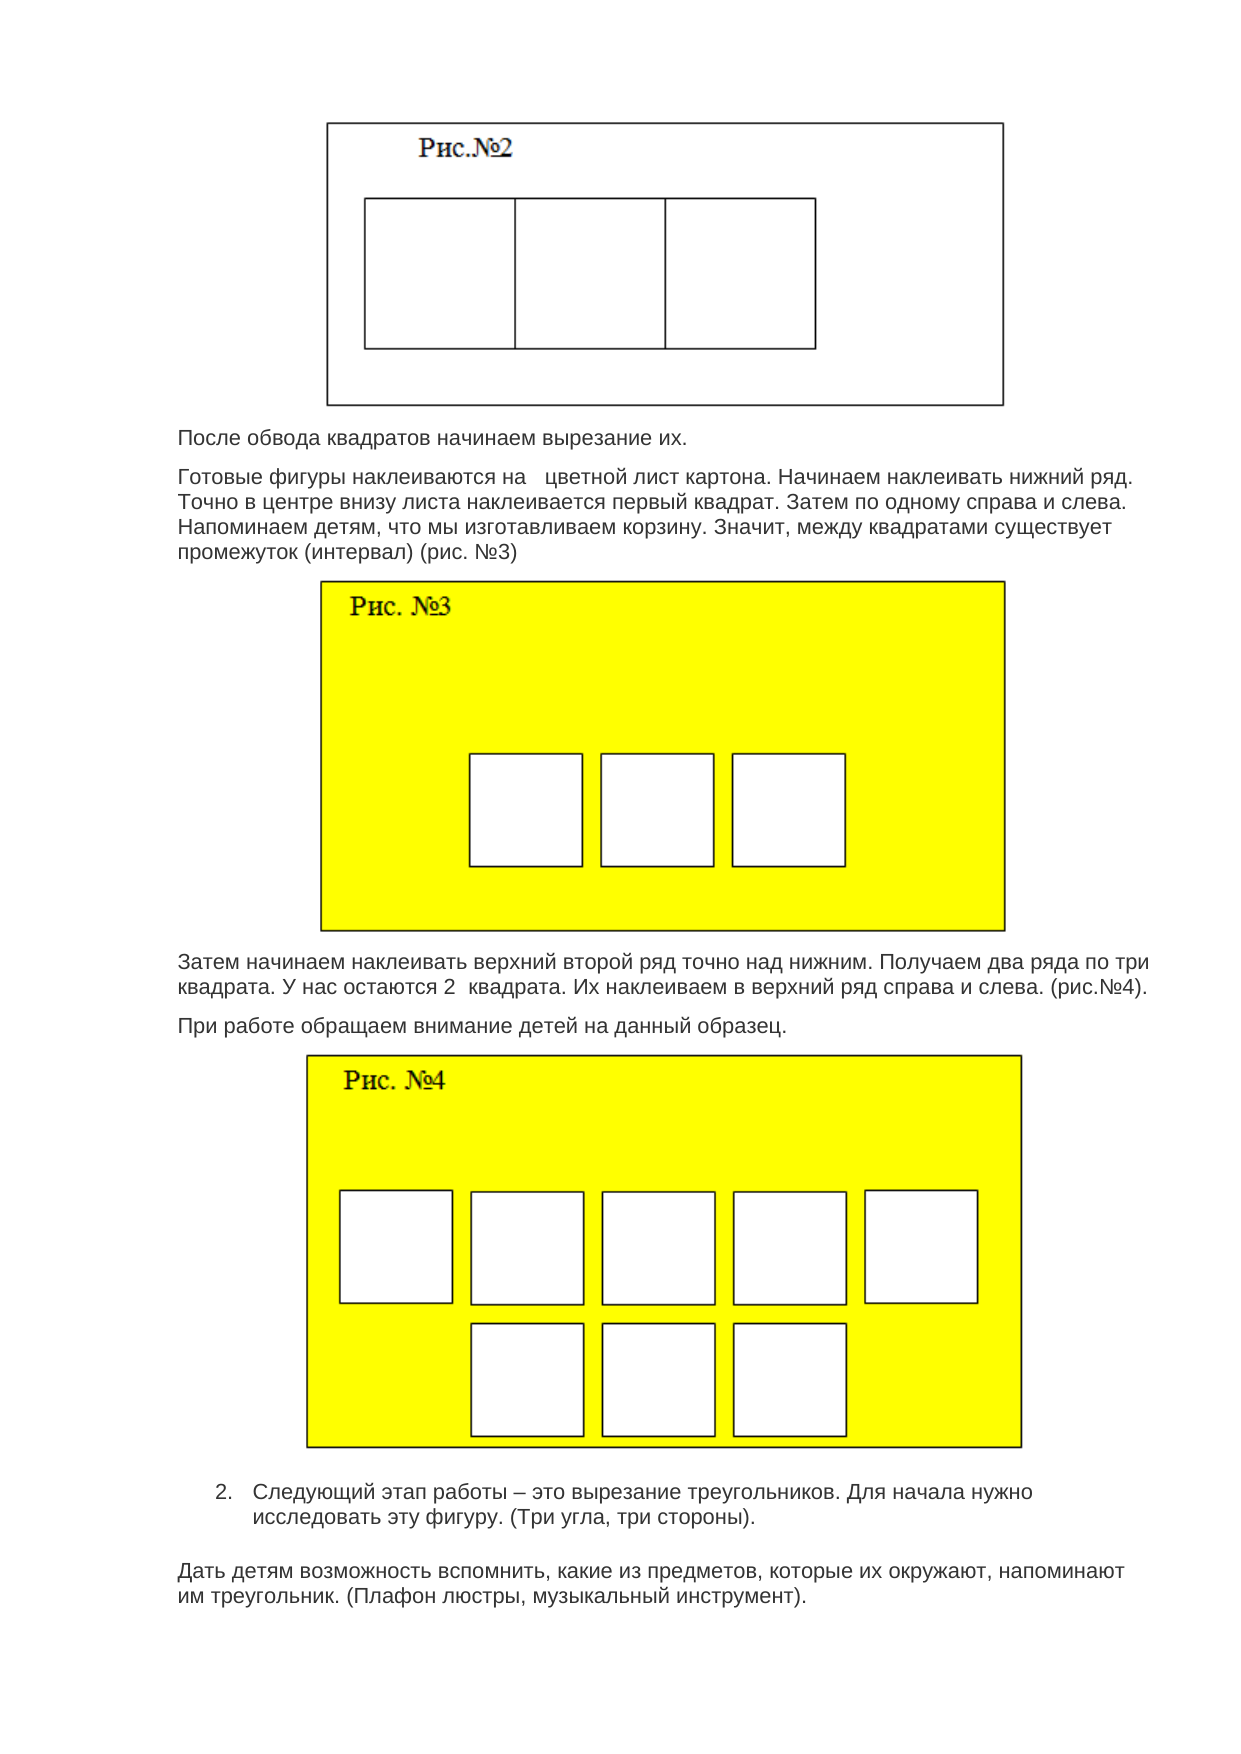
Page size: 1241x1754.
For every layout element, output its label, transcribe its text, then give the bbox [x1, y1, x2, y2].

picture [319, 578, 1009, 935]
text После обвода квадратов начинаем вырезание их. [177, 424, 1152, 449]
text Готовые фигуры наклеиваются на цветной лист картона. Начинаем наклеивать нижний ряд. Точно в центре внизу листа наклеивается первый квадрат. Затем по одному справа и слева. Напоминаем детям, что мы изготавливаем корзину. Значит, между квадратами существует промежуток (интервал) (рис. №3) [177, 464, 1152, 564]
text Затем начинаем наклеивать верхний второй ряд точно над нижним. Получаем два ряда по три квадрата. У нас остаются 2 квадрата. Их наклеиваем в верхний ряд справа и слева. (рис.№4). [177, 949, 1152, 999]
list Следующий этап работы – это вырезание треугольников. Для начала нужно исследовать эту фигуру. (Три угла, три стороны). [215, 1479, 1152, 1529]
picture [305, 1052, 1024, 1450]
text При работе обращаем внимание детей на данный образец. [177, 1013, 1152, 1038]
picture [319, 118, 1009, 411]
text Дать детям возможность вспомнить, какие из предметов, которые их окружают, напоминают им треугольник. (Плафон люстры, музыкальный инструмент). [177, 1558, 1152, 1609]
